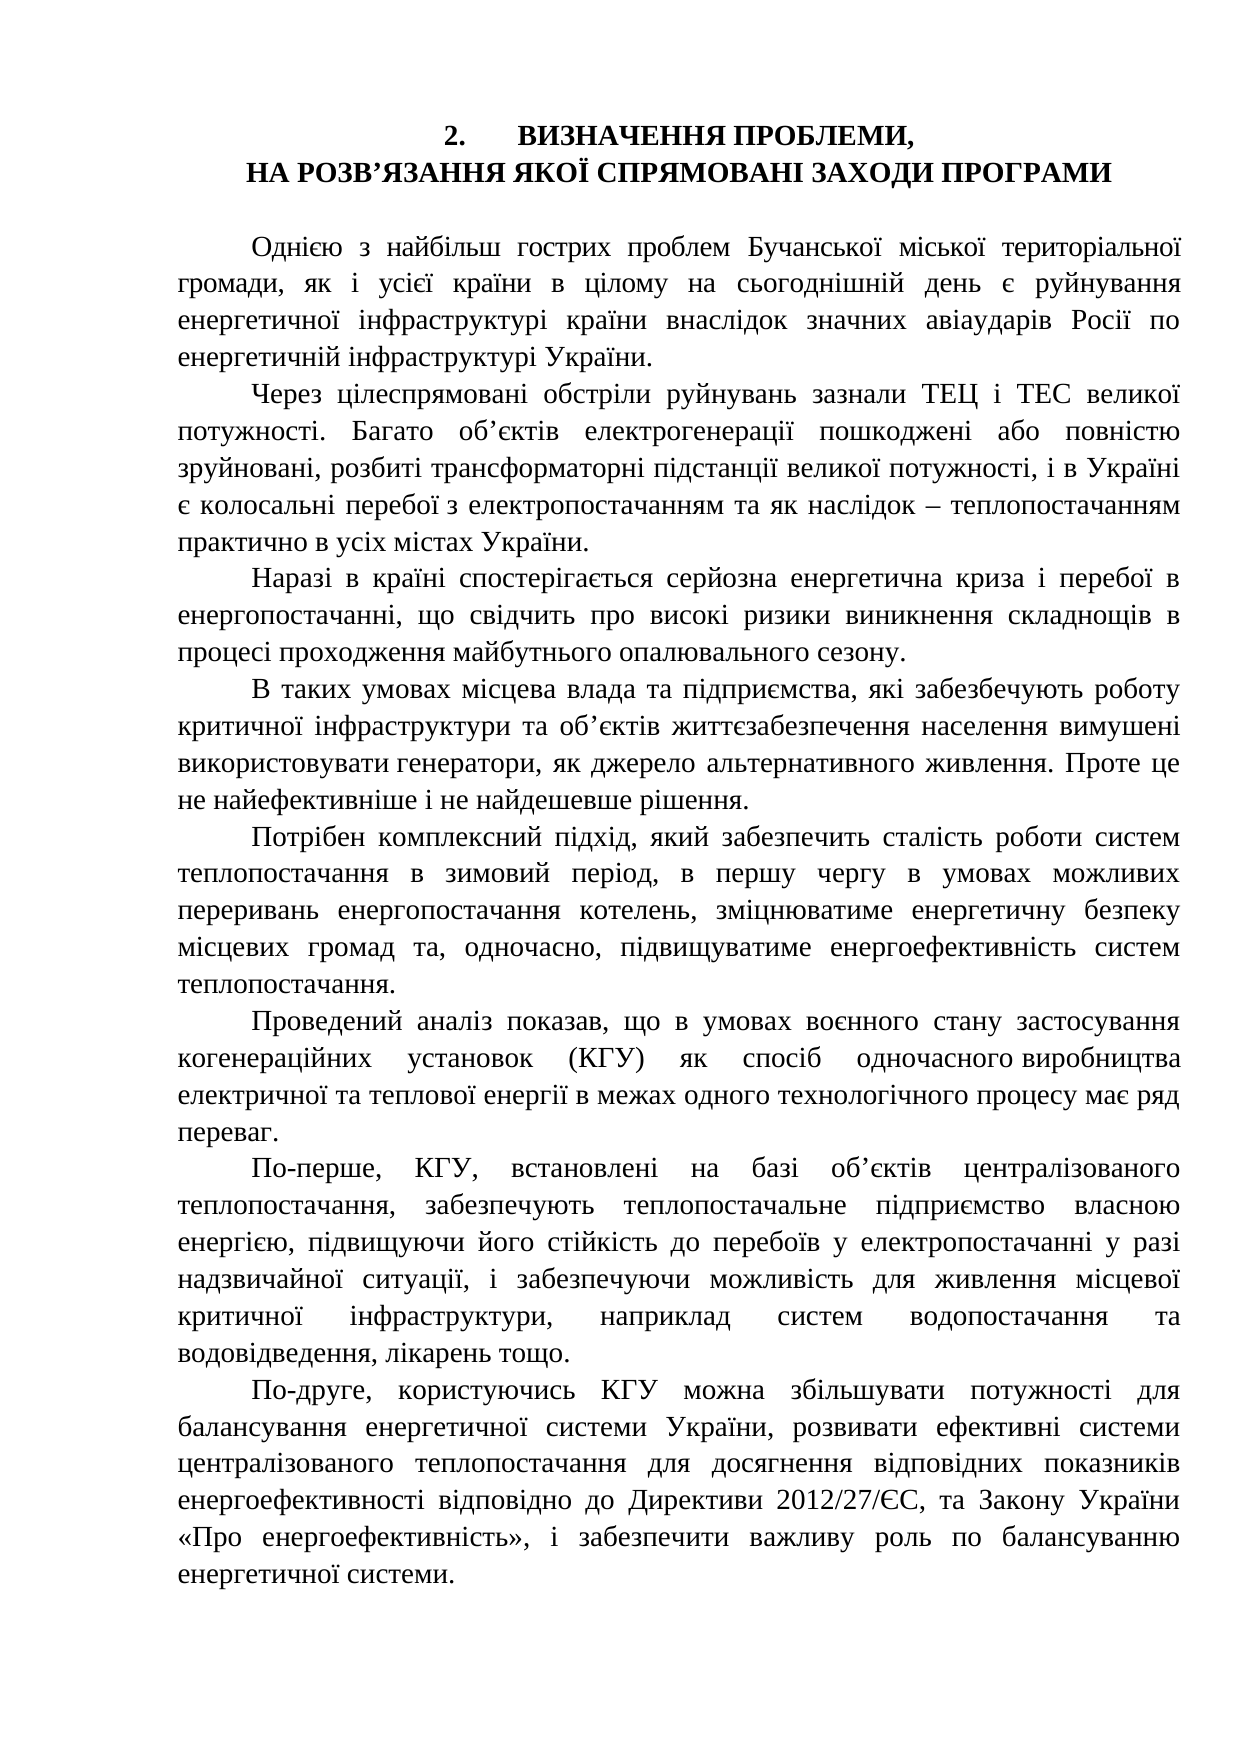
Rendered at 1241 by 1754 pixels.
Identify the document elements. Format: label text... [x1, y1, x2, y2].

text Потрібен комплексний підхід, який забезпечить сталість роботи систем теплопостачання в зимовий період, в першу чергу в умовах можливих переривань енергопостачання котелень, зміцнюватиме енергетичну безпеку місцевих громад та, одночасно, підвищуватиме енергоефективність систем теплопостачання. [177, 963, 1181, 1000]
text По-друге, користуючись КГУ можна збільшувати потужності для балансування енергетичної системи України, розвивати ефективні системи централізованого теплопостачання для досягнення відповідних показників енергоефективності відповідно до Директиви 2012/27/ЄС, та Закону України «Про енергоефективність», і забезпечити важливу роль по балансуванню енергетичної системи. [177, 1372, 1181, 1590]
text Проведений аналіз показав, що в умовах воєнного стану застосування когенераційних установок (КГУ) як спосіб одночасного виробництва електричної та теплової енергії в межах одного технологічного процесу має ряд переваг. [177, 1003, 1181, 1147]
text Наразі в країні спостерігається серйозна енергетична криза і перебої в енергопостачанні, що свідчить про високі ризики виникнення складнощів в процесі проходження майбутнього опалювального сезону. [177, 561, 1181, 598]
text Потрібен комплексний підхід, який забезпечить сталість роботи систем теплопостачання в зимовий період, в першу чергу в умовах можливих переривань енергопостачання котелень, зміцнюватиме енергетичну безпеку місцевих громад та, одночасно, підвищуватиме енергоефективність систем теплопостачання. [177, 819, 1181, 856]
text В таких умовах місцева влада та підприємства, які забезбечують роботу критичної інфраструктури та об’єктів життєзабезпечення населення вимушені використовувати генератори, як джерело альтернативного живлення. Проте це не найефективніше і не найдешевше рішення. [177, 671, 1181, 708]
text По-перше, КГУ, встановлені на базі об’єктів централізованого теплопостачання, забезпечують теплопостачальне підприємство власною енергією, підвищуючи його стійкість до перебоїв у електропостачанні у разі надзвичайної ситуації, і забезпечуючи можливість для живлення місцевої критичної інфраструктури, наприклад систем водопостачання та водовідведення, лікарень тощо. [177, 1151, 1181, 1368]
text Через цілеспрямовані обстріли руйнувань зазнали ТЕЦ і ТЕС великої потужності. Багато об’єктів електрогенерації пошкоджені або повністю зруйновані, розбиті трансформаторні підстанції великої потужності, і в Україні є колосальні перебої з електропостачанням та як наслідок – теплопостачанням практично в усіх містах України. [177, 520, 1181, 557]
text В таких умовах місцева влада та підприємства, які забезбечують роботу критичної інфраструктури та об’єктів життєзабезпечення населення вимушені використовувати генератори, як джерело альтернативного живлення. Проте це не найефективніше і не найдешевше рішення. [177, 778, 1181, 815]
list НА РОЗВ’ЯЗАННЯ ЯКОЇ СПРЯМОВАНІ ЗАХОДИ ПРОГРАМИ [177, 155, 1181, 188]
text Через цілеспрямовані обстріли руйнувань зазнали ТЕЦ і ТЕС великої потужності. Багато об’єктів електрогенерації пошкоджені або повністю зруйновані, розбиті трансформаторні підстанції великої потужності, і в Україні є колосальні перебої з електропостачанням та як наслідок – теплопостачанням практично в усіх містах України. [177, 376, 1181, 413]
text Однією з найбільш гострих проблем Бучанської міської територіальної громади, як і усієї країни в цілому на сьогоднішній день є руйнування енергетичної інфраструктурі країни внаслідок значних авіаударів Росії по енергетичній інфраструктурі України. [177, 336, 1181, 373]
text Однією з найбільш гострих проблем Бучанської міської територіальної громади, як і усієї країни в цілому на сьогоднішній день є руйнування енергетичної інфраструктурі країни внаслідок значних авіаударів Росії по енергетичній інфраструктурі України. [177, 229, 1181, 303]
text Наразі в країні спостерігається серйозна енергетична криза і перебої в енергопостачанні, що свідчить про високі ризики виникнення складнощів в процесі проходження майбутнього опалювального сезону. [177, 631, 1181, 668]
list ВИЗНАЧЕННЯ ПРОБЛЕМИ, [177, 118, 1181, 152]
